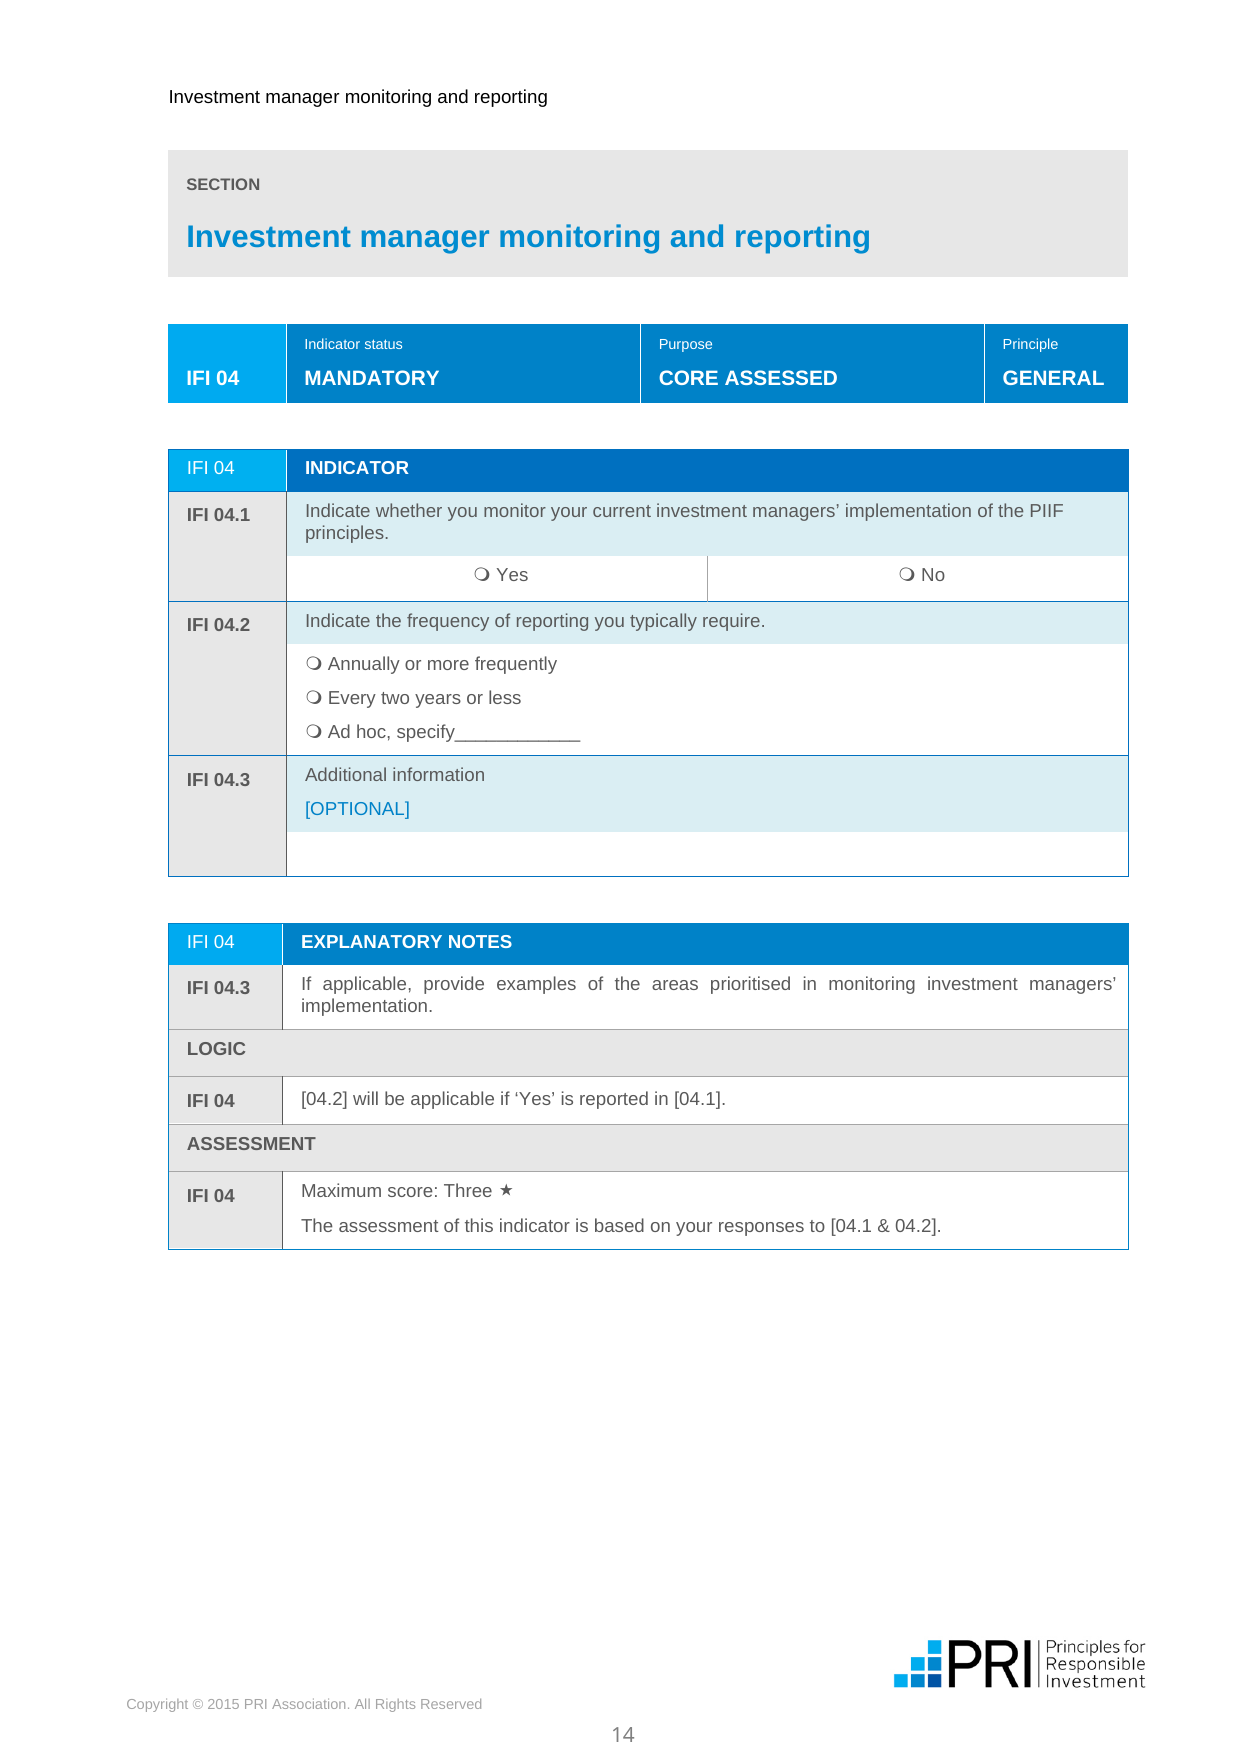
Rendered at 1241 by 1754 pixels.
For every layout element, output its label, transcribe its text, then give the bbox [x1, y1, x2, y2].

table_cell IFI 04.3 [169, 965, 282, 1029]
table_cell IFI 04 [168, 360, 286, 403]
table_cell Additional information [Optional] [287, 756, 1128, 832]
table_cell IFI 04.2 [169, 602, 286, 755]
table_cell [04.2] will be applicable if ‘Yes’ is reported in [04.1]. [283, 1077, 1128, 1123]
table_header Principle [985, 324, 1128, 360]
picture [875, 1544, 1223, 1738]
picture [404, 801, 408, 816]
table_header INDICATOR [287, 450, 1128, 491]
table_cell IFI 04 [169, 1077, 282, 1123]
table_cell IFI 04.3 [169, 756, 286, 876]
table_cell If applicable, provide examples of the areas prioritised in monitoring investment managers’ implementation. [283, 965, 1128, 1029]
table_header IFI 04 [169, 450, 286, 491]
table_header SECTION [168, 150, 1128, 193]
table_cell No [708, 556, 1128, 601]
table_cell ASSESSMENT [169, 1125, 1128, 1171]
table_cell GENERAL [985, 360, 1128, 403]
table_header Purpose [641, 324, 984, 360]
table_header Indicator status [287, 324, 640, 360]
table_cell CORE ASSESSED [641, 360, 984, 403]
table_cell MANDATORY [287, 360, 640, 403]
table_cell Maximum score: Three The assessment of this indicator is based on your responses to [04.1 & 04.2]. [283, 1172, 1128, 1248]
table_cell IFI 04 [169, 1172, 282, 1248]
table_cell Annually or more frequently Every two years or less Ad hoc, specify____________ [287, 644, 1128, 755]
table_cell Indicate the frequency of reporting you typically require. [287, 602, 1128, 644]
table_cell LOGIC [169, 1030, 1128, 1076]
table_header EXPLANATORY NOTES [283, 924, 1128, 965]
table_cell IFI 04.1 [169, 492, 286, 601]
table_cell [287, 832, 1128, 876]
table_cell Indicate whether you monitor your current investment managers’ implementation of the PIIF principles. [287, 492, 1128, 556]
table_cell Investment manager monitoring and reporting [168, 194, 1128, 277]
table_header [168, 324, 286, 360]
table_cell Yes [287, 556, 707, 601]
table_header IFI 04 [169, 924, 282, 965]
